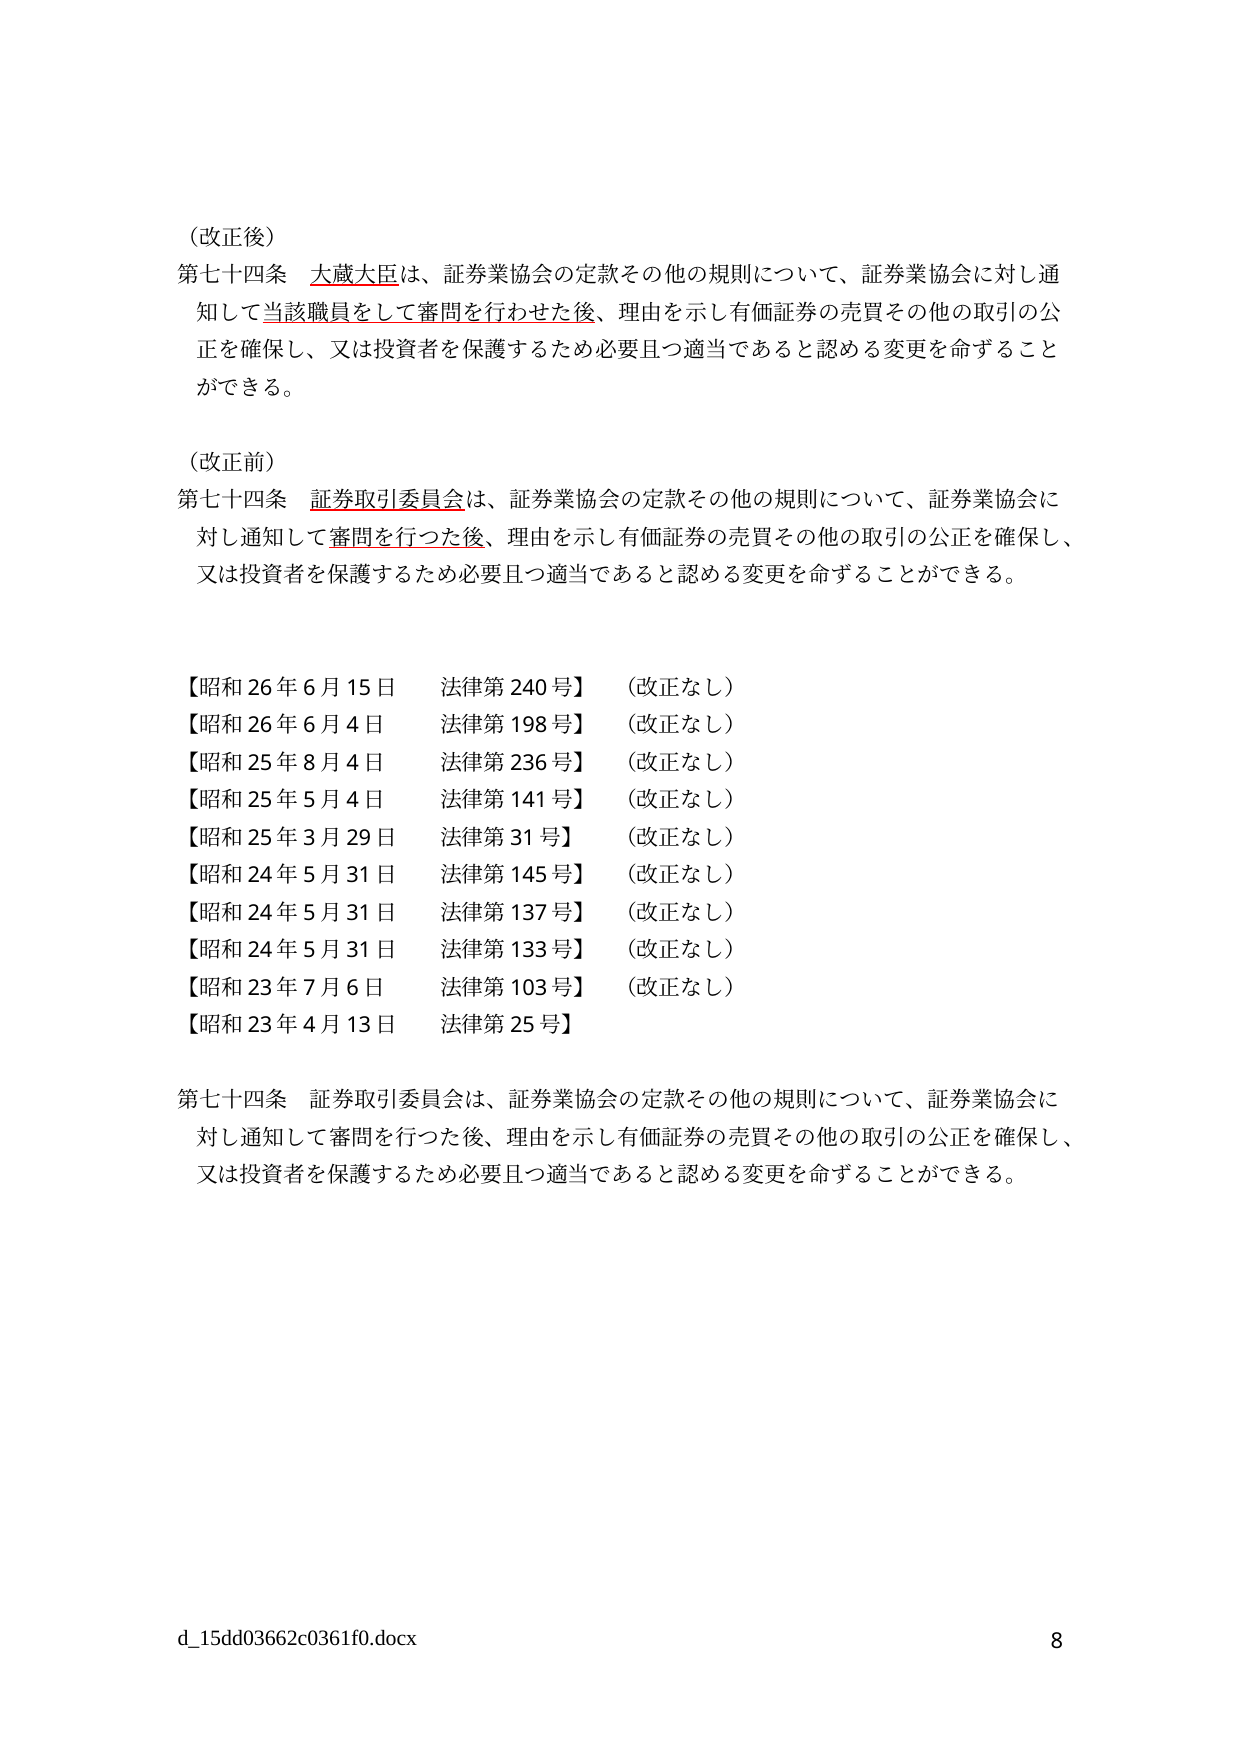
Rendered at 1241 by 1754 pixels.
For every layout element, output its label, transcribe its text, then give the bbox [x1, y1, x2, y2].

text 【昭和24年5月31日 法律第133号】 （改正なし） [177, 929, 1063, 967]
text 第七十四条 大蔵大臣は、証券業協会の定款その他の規則について、証券業協会に対し通知して当該職員をして審問を行わせた後、理由を示し有価証券の売買その他の取引の公正を確保し、又は投資者を保護するため必要且つ適当であると認める変更を命ずることができる。 [177, 254, 1063, 404]
text （改正後） [177, 217, 1063, 254]
text 【昭和24年5月31日 法律第137号】 （改正なし） [177, 892, 1063, 929]
text 【昭和25年5月4日 法律第141号】 （改正なし） [177, 779, 1063, 817]
text 【昭和23年4月13日 法律第25号】 [177, 1004, 1063, 1042]
text 【昭和25年8月4日 法律第236号】 （改正なし） [177, 742, 1063, 779]
text 【昭和26年6月15日 法律第240号】 （改正なし） [177, 667, 1063, 704]
text 第七十四条 証券取引委員会は、証券業協会の定款その他の規則について、証券業協会に対し通知して審問を行つた後、理由を示し有価証券の売買その他の取引の公正を確保し、又は投資者を保護するため必要且つ適当であると認める変更を命ずることができる。 [177, 479, 1063, 592]
text 【昭和26年6月4日 法律第198号】 （改正なし） [177, 704, 1063, 742]
text （改正前） [177, 442, 1063, 479]
text 第七十四条 証券取引委員会は、証券業協会の定款その他の規則について、証券業協会に対し通知して審問を行つた後、理由を示し有価証券の売買その他の取引の公正を確保し、又は投資者を保護するため必要且つ適当であると認める変更を命ずることができる。 [177, 1079, 1063, 1192]
text 【昭和25年3月29日 法律第31号】 （改正なし） [177, 817, 1063, 854]
text 【昭和24年5月31日 法律第145号】 （改正なし） [177, 854, 1063, 892]
text 【昭和23年7月6日 法律第103号】 （改正なし） [177, 967, 1063, 1004]
